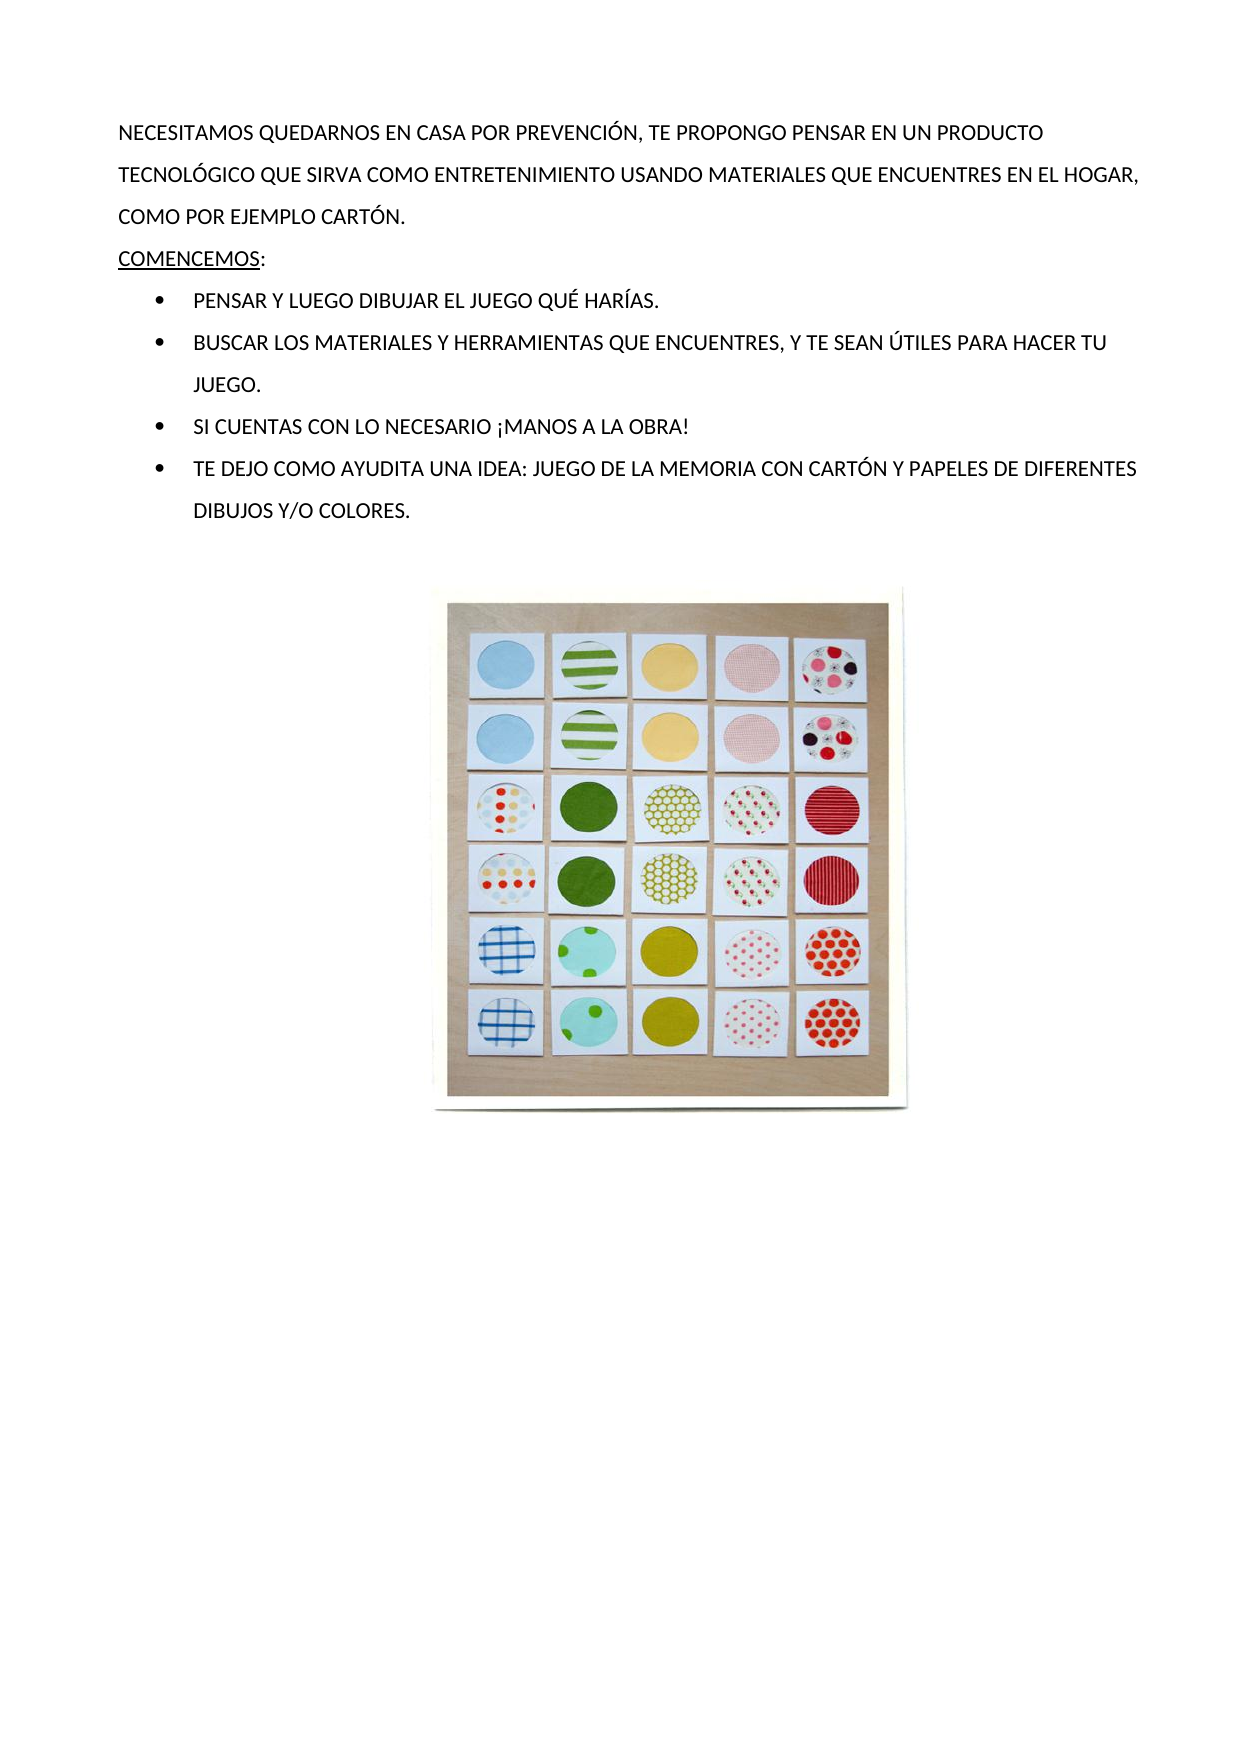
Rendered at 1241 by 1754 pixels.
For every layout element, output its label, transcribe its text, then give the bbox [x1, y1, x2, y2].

list SI CUENTAS CON LO NECESARIO ¡MANOS A LA OBRA! [156, 412, 1152, 440]
text COMENCEMOS: [118, 244, 1152, 272]
text NECESITAMOS QUEDARNOS EN CASA POR PREVENCIÓN, TE PROPONGO PENSAR EN UN PRODUCTO TECNOLÓGICO QUE SIRVA COMO ENTRETENIMIENTO USANDO MATERIALES QUE ENCUENTRES EN EL HOGAR, COMO POR EJEMPLO CARTÓN. [118, 118, 1152, 230]
list BUSCAR LOS MATERIALES Y HERRAMIENTAS QUE ENCUENTRES, Y TE SEAN ÚTILES PARA HACER TU JUEGO. [156, 328, 1152, 398]
list TE DEJO COMO AYUDITA UNA IDEA: JUEGO DE LA MEMORIA CON CARTÓN Y PAPELES DE DIFERENTES DIBUJOS Y/O COLORES. [156, 454, 1152, 524]
picture [423, 580, 922, 1121]
list PENSAR Y LUEGO DIBUJAR EL JUEGO QUÉ HARÍAS. [156, 286, 1152, 314]
